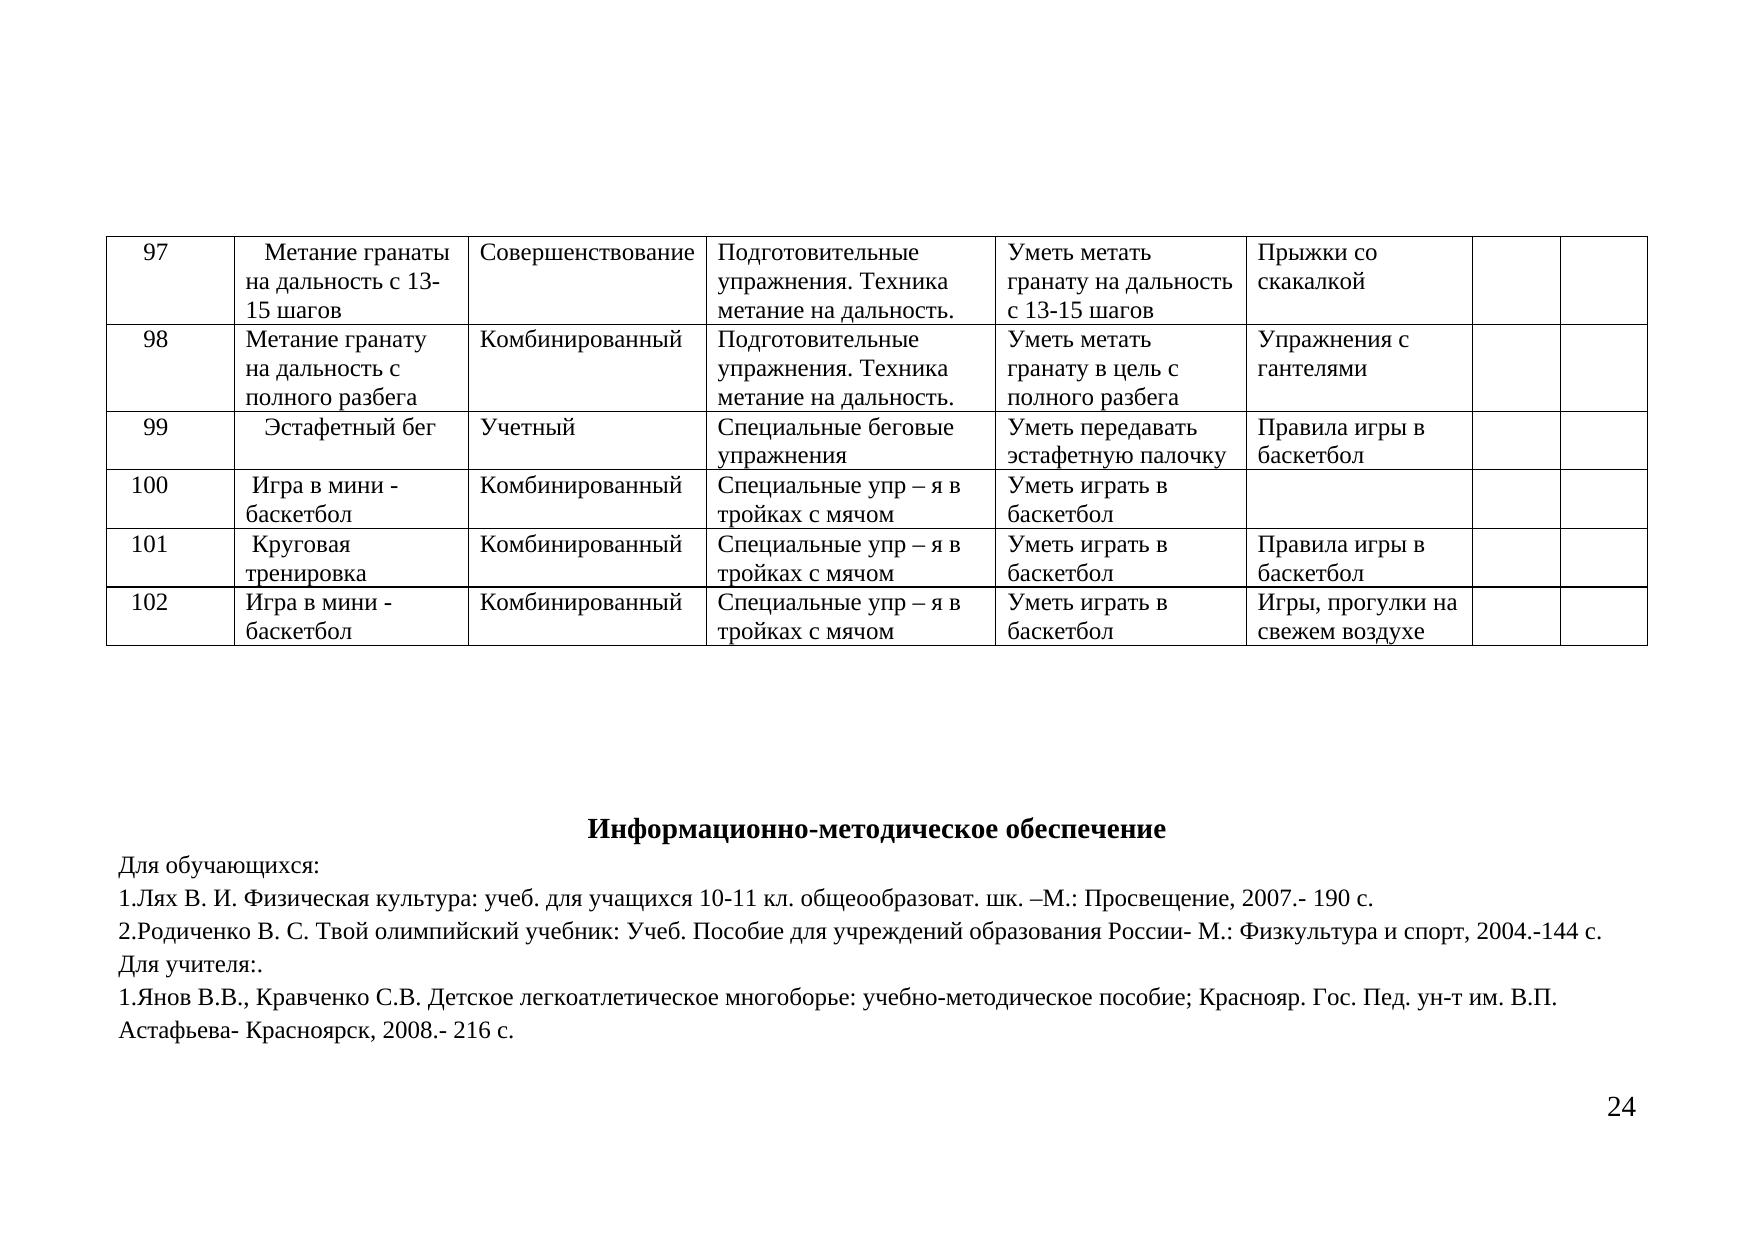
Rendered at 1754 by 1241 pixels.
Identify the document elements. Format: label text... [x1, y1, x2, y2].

table_cell Комбинированный [469, 529, 706, 586]
table_cell [1561, 588, 1647, 645]
table_cell Специальные упр – я в тройках с мячом [707, 529, 995, 586]
table_cell Совершенствование [469, 237, 706, 323]
table_cell [1561, 325, 1647, 411]
table_cell Прыжки со скакалкой [1247, 237, 1472, 323]
table_cell [1561, 529, 1647, 586]
text 1.Лях В. И. Физическая культура: учеб. для учащихся 10-11 кл. общеообразоват. шк. –М.: Просвещение, 2007.- 190 с. [118, 883, 1636, 911]
table_cell Метание гранаты на дальность с 13-15 шагов [235, 237, 468, 323]
table_cell Специальные упр – я в тройках с мячом [707, 588, 995, 645]
table_cell Круговая тренировка [235, 529, 468, 586]
table_cell 98 [107, 325, 234, 411]
table_cell Правила игры в баскетбол [1247, 412, 1472, 469]
table_cell Уметь играть в баскетбол [996, 588, 1246, 645]
table_cell Уметь передавать эстафетную палочку [996, 412, 1246, 469]
table_cell [1473, 412, 1560, 469]
table_cell Подготовительные упражнения. Техника метание на дальность. [707, 237, 995, 323]
table_cell [1473, 325, 1560, 411]
table_cell Игры, прогулки на свежем воздухе [1247, 588, 1472, 645]
table_cell [1473, 529, 1560, 586]
table_cell Подготовительные упражнения. Техника метание на дальность. [707, 325, 995, 411]
table_cell Учетный [469, 412, 706, 469]
table_cell Правила игры в баскетбол [1247, 529, 1472, 586]
table_cell Игра в мини - баскетбол [235, 588, 468, 645]
text Информационно-методическое обеспечение [118, 811, 1636, 845]
text 2.Родиченко В. С. Твой олимпийский учебник: Учеб. Пособие для учреждений образования России- М.: Физкультура и спорт, 2004.-144 с. [118, 916, 1636, 944]
table_cell 97 [107, 237, 234, 323]
table_cell 100 [107, 470, 234, 528]
text 1.Янов В.В., Кравченко С.В. Детское легкоатлетическое многоборье: учебно-методическое пособие; Краснояр. Гос. Пед. ун-т им. В.П. Астафьева- Красноярск, 2008.- 216 с. [118, 982, 1636, 1043]
table_cell Комбинированный [469, 325, 706, 411]
table_cell [1247, 470, 1472, 528]
table_cell Уметь метать гранату на дальность с 13-15 шагов [996, 237, 1246, 323]
table_cell [1561, 237, 1647, 323]
table_cell [1473, 470, 1560, 528]
table_cell [1561, 470, 1647, 528]
table_cell Уметь метать гранату в цель с полного разбега [996, 325, 1246, 411]
table_cell 102 [107, 588, 234, 645]
table_cell 101 [107, 529, 234, 586]
table_cell [1561, 412, 1647, 469]
text Для учителя:. [118, 949, 1636, 977]
table_cell Комбинированный [469, 470, 706, 528]
text Для обучающихся: [118, 850, 1636, 878]
table_cell Метание гранату на дальность с полного разбега [235, 325, 468, 411]
table_cell Комбинированный [469, 588, 706, 645]
table_cell [1473, 237, 1560, 323]
table_cell Игра в мини - баскетбол [235, 470, 468, 528]
table_cell Уметь играть в баскетбол [996, 470, 1246, 528]
table_cell 99 [107, 412, 234, 469]
table_cell Эстафетный бег [235, 412, 468, 469]
table_cell [1473, 588, 1560, 645]
table_cell Упражнения с гантелями [1247, 325, 1472, 411]
table_cell Специальные беговые упражнения [707, 412, 995, 469]
table_cell Уметь играть в баскетбол [996, 529, 1246, 586]
table_cell Специальные упр – я в тройках с мячом [707, 470, 995, 528]
